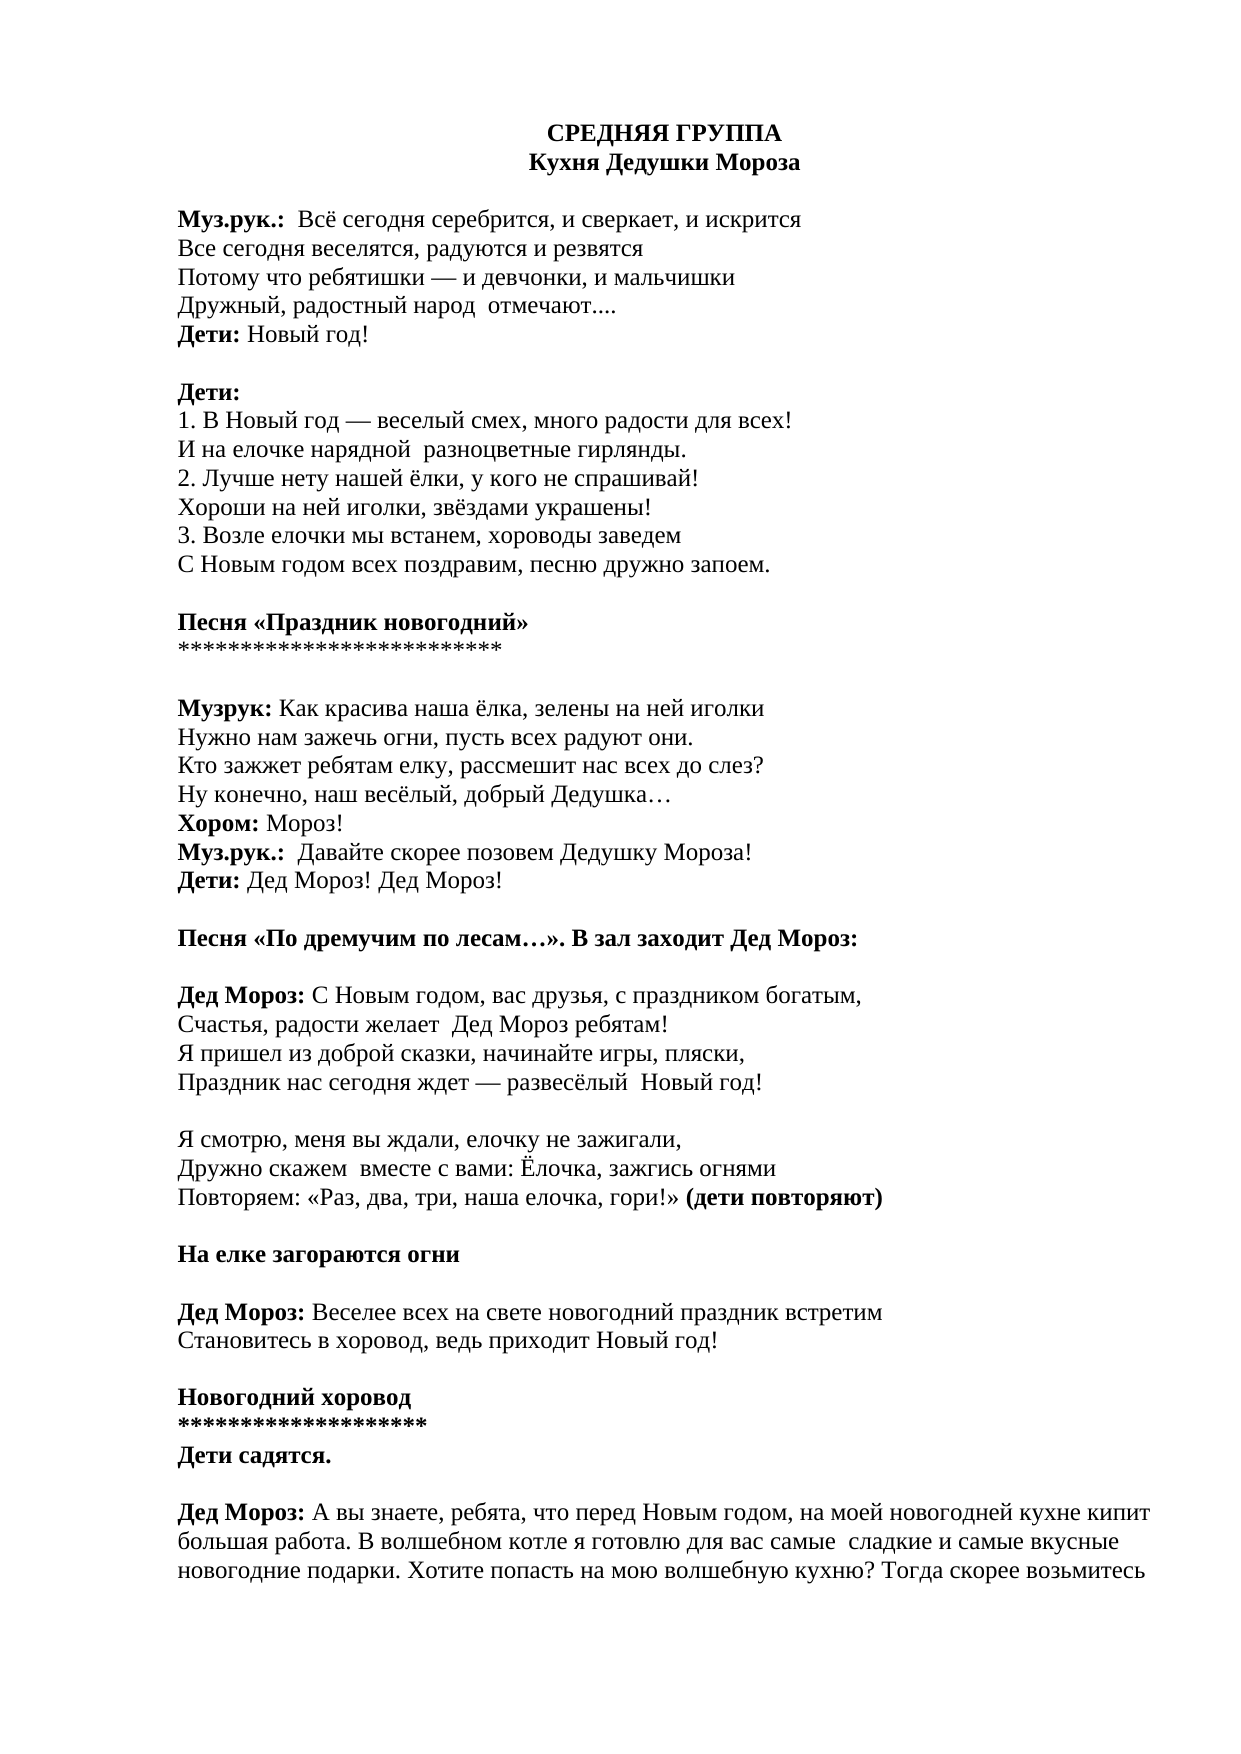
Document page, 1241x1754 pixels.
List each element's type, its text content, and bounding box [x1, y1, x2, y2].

text Нужно нам зажечь огни, пусть всех радуют они. [177, 722, 1152, 751]
text Новогодний хоровод [177, 1382, 1152, 1411]
text На елке загораются огни [177, 1239, 1152, 1268]
text Музрук: Как красива наша ёлка, зелены на ней иголки [177, 693, 1152, 722]
text Я смотрю, меня вы ждали, елочку не зажигали, [177, 1124, 1152, 1153]
text Кухня Дедушки Мороза [177, 147, 1152, 176]
text Дети: [177, 377, 1152, 406]
text Становитесь в хоровод, ведь приходит Новый год! [177, 1326, 1152, 1354]
text Дети: Дед Мороз! Дед Мороз! [177, 866, 1152, 894]
text Дружно скажем вместе с вами: Ёлочка, зажгись огнями [177, 1153, 1152, 1182]
text ******************** [177, 1411, 1152, 1440]
text Муз.рук.: Всё сегодня серебрится, и сверкает, и искрится [177, 204, 1152, 233]
text Повторяем: «Раз, два, три, наша елочка, гори!» (дети повторяют) [177, 1182, 1152, 1211]
text Праздник нас сегодня ждет — развесёлый Новый год! [177, 1067, 1152, 1096]
text Хороши на ней иголки, звёздами украшены! [177, 492, 1152, 521]
text Дружный, радостный народ отмечают.... [177, 291, 1152, 319]
text Все сегодня веселятся, радуются и резвятся [177, 233, 1152, 262]
text ************************** [177, 636, 1152, 664]
text Ну конечно, наш весёлый, добрый Дедушка… [177, 779, 1152, 808]
text Я пришел из доброй сказки, начинайте игры, пляски, [177, 1038, 1152, 1067]
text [177, 1497, 1152, 1584]
text 1. В Новый год — веселый смех, много радости для всех! [177, 406, 1152, 434]
text С Новым годом всех поздравим, песню дружно запоем. [177, 549, 1152, 578]
text И на елочке нарядной разноцветные гирлянды. [177, 434, 1152, 463]
text Потому что ребятишки — и девчонки, и мальчишки [177, 262, 1152, 291]
text Песня «Праздник новогодний» [177, 607, 1152, 636]
text СРЕДНЯЯ ГРУППА [177, 118, 1152, 147]
text Дети: Новый год! [177, 319, 1152, 348]
text Дед Мороз: Веселее всех на свете новогодний праздник встретим [177, 1297, 1152, 1326]
text Дети садятся. [177, 1440, 1152, 1469]
text Хором: Мороз! [177, 808, 1152, 837]
text Счастья, радости желает Дед Мороз ребятам! [177, 1009, 1152, 1038]
text Дед Мороз: С Новым годом, вас друзья, с праздником богатым, [177, 981, 1152, 1009]
text Кто зажжет ребятам елку, рассмешит нас всех до слез? [177, 751, 1152, 779]
text 3. Возле елочки мы встанем, хороводы заведем [177, 521, 1152, 549]
text Муз.рук.: Давайте скорее позовем Дедушку Мороза! [177, 837, 1152, 866]
text 2. Лучше нету нашей ёлки, у кого не спрашивай! [177, 463, 1152, 492]
text Песня «По дремучим по лесам…». В зал заходит Дед Мороз: [177, 923, 1152, 952]
